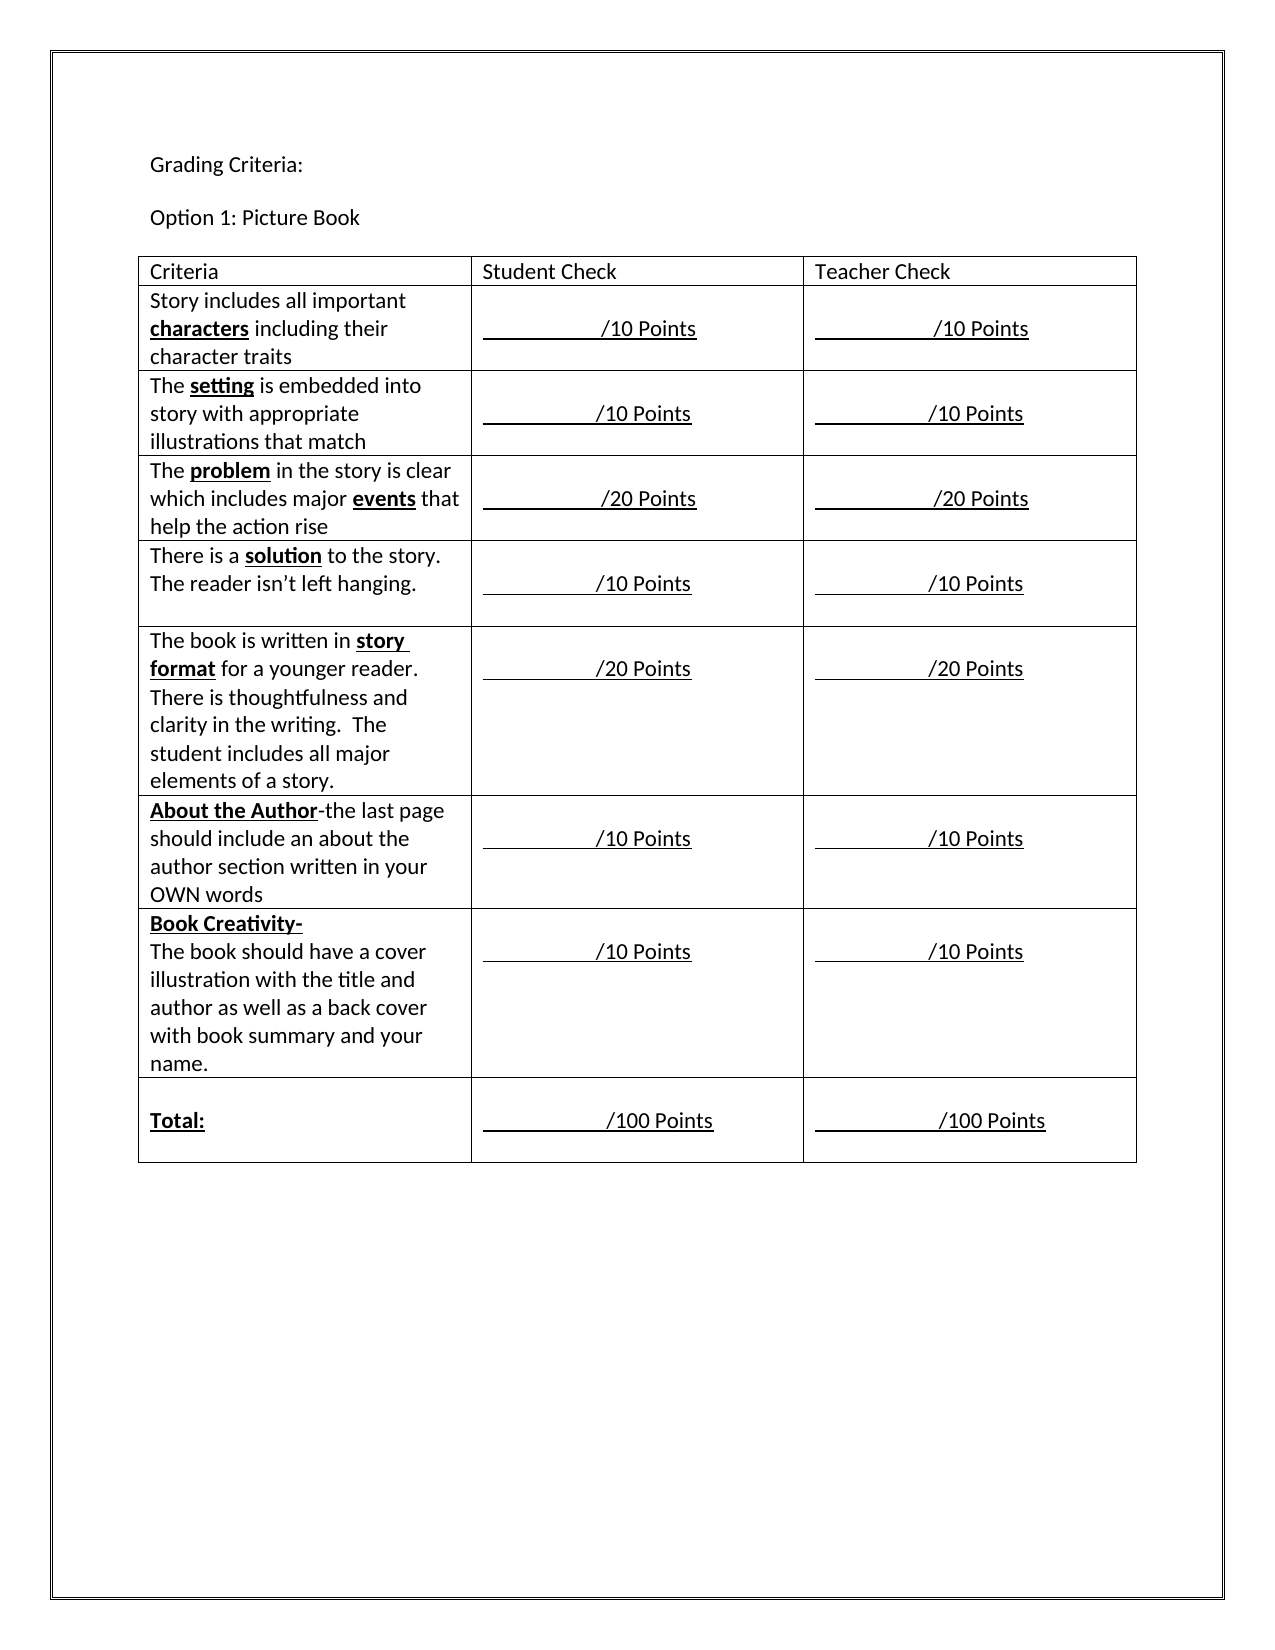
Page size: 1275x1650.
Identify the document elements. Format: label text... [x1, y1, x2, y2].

table_cell /10 Points [472, 286, 803, 370]
table_cell /20 Points [472, 456, 803, 540]
table_cell The setting is embedded into story with appropriate illustrations that match [139, 371, 471, 455]
table_cell /10 Points [472, 541, 803, 626]
table_header Student Check [472, 257, 803, 285]
table_cell /10 Points [472, 371, 803, 455]
table_cell /10 Points [804, 909, 1136, 1077]
table_cell /20 Points [804, 456, 1136, 540]
text Option 1: Picture Book [150, 203, 1125, 231]
table_cell /100 Points [804, 1078, 1136, 1162]
table_cell /10 Points [804, 796, 1136, 908]
table_cell /10 Points [804, 371, 1136, 455]
table_header Teacher Check [804, 257, 1136, 285]
table_cell /20 Points [472, 627, 803, 795]
table_cell About the Author-the last page should include an about the author section written in your OWN words [139, 796, 471, 908]
table_header Criteria [139, 257, 471, 285]
table_cell /10 Points [472, 796, 803, 908]
table_cell Book Creativity- The book should have a cover illustration with the title and author as well as a back cover with book summary and your name. [139, 909, 471, 1077]
text Grading Criteria: [150, 150, 1125, 178]
table_cell /10 Points [804, 286, 1136, 370]
table_cell There is a solution to the story. The reader isn’t left hanging. [139, 541, 471, 626]
table_cell /20 Points [804, 627, 1136, 795]
table_cell /10 Points [472, 909, 803, 1077]
table_cell Story includes all important characters including their character traits [139, 286, 471, 370]
table_cell The book is written in story format for a younger reader. There is thoughtfulness and clarity in the writing. The student includes all major elements of a story. [139, 627, 471, 795]
table_cell The problem in the story is clear which includes major events that help the action rise [139, 456, 471, 540]
table_cell /10 Points [804, 541, 1136, 626]
table_cell /100 Points [472, 1078, 803, 1162]
table_cell Total: [139, 1078, 471, 1162]
